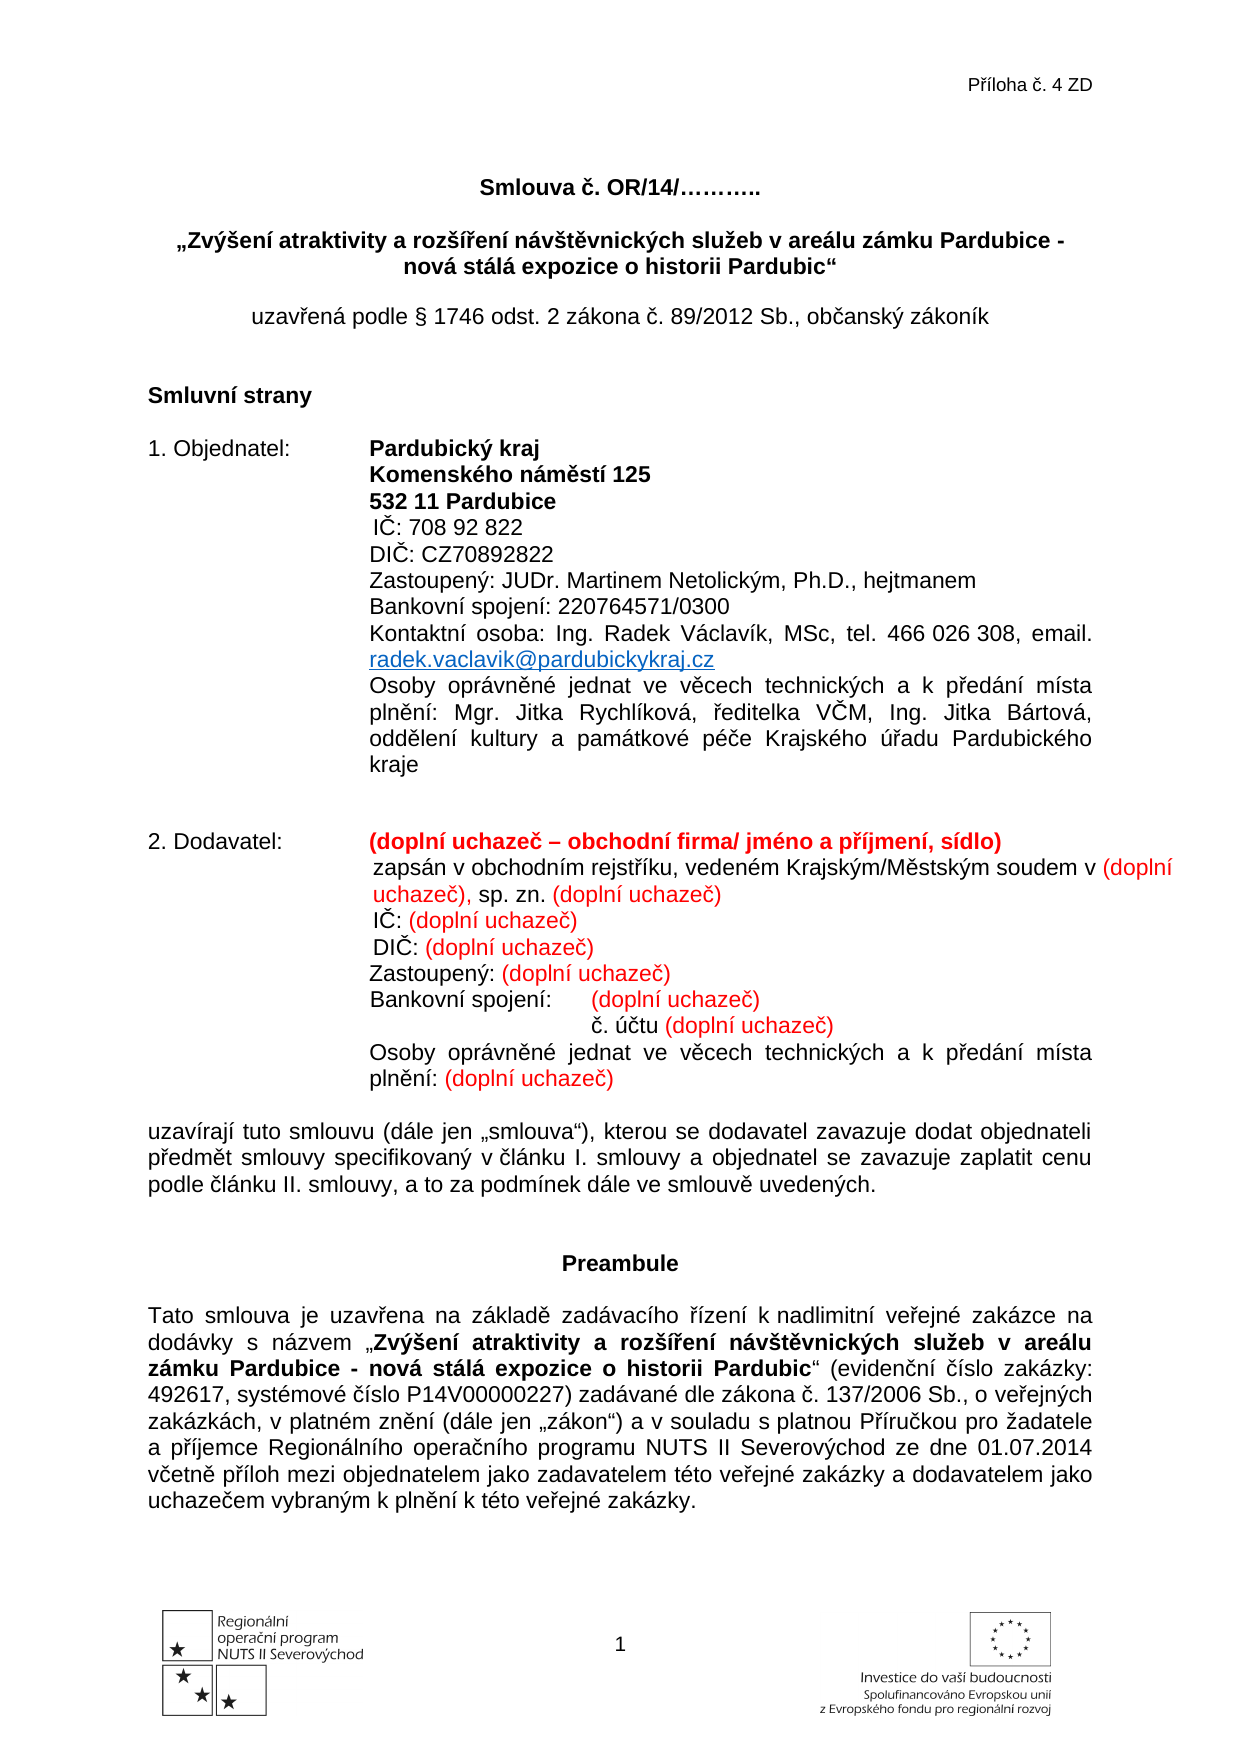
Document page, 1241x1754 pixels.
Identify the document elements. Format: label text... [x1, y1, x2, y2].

picture [162, 1610, 363, 1716]
text Smlouva č. OR/14/……….. [148, 174, 1093, 200]
text uzavřená podle § 1746 odst. 2 zákona č. 89/2012 Sb., občanský zákoník [148, 303, 1093, 330]
list Komenského náměstí 125 [148, 461, 1093, 488]
text „Zvýšení atraktivity a rozšíření návštěvnických služeb v areálu zámku Pardubice - nová stálá expozice o historii Pardubic“ [148, 227, 1093, 279]
list DIČ: CZ70892822 [369, 541, 1093, 567]
text Tato smlouva je uzavřena na základě zadávacího řízení k nadlimitní veřejné zakázce na dodávky s názvem „Zvýšení atraktivity a rozšíření návštěvnických služeb v areálu zámku Pardubice - nová stálá expozice o historii Pardubic“ (evidenční číslo zakázky: 492617, systémové číslo P14V00000227) zadávané dle zákona č. 137/2006 Sb., o veřejných zakázkách, v platném znění (dále jen „zákon“) a v souladu s platnou Příručkou pro žadatele a příjemce Regionálního operačního programu NUTS II Severovýchod ze dne 01.07.2014 včetně příloh mezi objednatelem jako zadavatelem této veřejné zakázky a dodavatelem jako uchazečem vybraným k plnění k této veřejné zakázky. [148, 1302, 1093, 1513]
text zapsán v obchodním rejstříku, vedeném Krajským/Městským soudem v (doplní uchazeč), sp. zn. (doplní uchazeč) [373, 854, 1172, 907]
text Smluvní strany [148, 382, 1093, 409]
list IČ: 708 92 822 [373, 514, 1093, 541]
picture [820, 1612, 1051, 1716]
text IČ: (doplní uchazeč) [373, 907, 1172, 933]
list Osoby oprávněné jednat ve věcech technických a k předání místa plnění: Mgr. Jitka Rychlíková, ředitelka VČM, Ing. Jitka Bártová, oddělení kultury a památkové péče Krajského úřadu Pardubického kraje [369, 672, 1093, 778]
list Osoby oprávněné jednat ve věcech technických a k předání místa plnění: (doplní uchazeč) [369, 1039, 1093, 1092]
text Zastoupený: (doplní uchazeč) [369, 960, 1093, 986]
list 532 11 Pardubice [148, 488, 1093, 514]
list 1. Objednatel: Pardubický kraj [148, 435, 1093, 461]
list Kontaktní osoba: Ing. Radek Václavík, MSc, tel. 466 026 308, email. radek.vaclavik@pardubickykraj.cz [369, 619, 1093, 672]
text DIČ: (doplní uchazeč) [373, 933, 1093, 960]
text Preambule [148, 1250, 1093, 1276]
text č. účtu (doplní uchazeč) [369, 1012, 1172, 1039]
text Bankovní spojení: (doplní uchazeč) [369, 986, 1172, 1012]
text uzavírají tuto smlouvu (dále jen „smlouva“), kterou se dodavatel zavazuje dodat objednateli předmět smlouvy specifikovaný v článku I. smlouvy a objednatel se zavazuje zaplatit cenu podle článku II. smlouvy, a to za podmínek dále ve smlouvě uvedených. [148, 1118, 1093, 1197]
text 2. Dodavatel: (doplní uchazeč – obchodní firma/ jméno a příjmení, sídlo) [148, 828, 1093, 854]
list Zastoupený: JUDr. Martinem Netolickým, Ph.D., hejtmanem [369, 567, 1093, 593]
list Bankovní spojení: 220764571/0300 [369, 593, 1093, 619]
